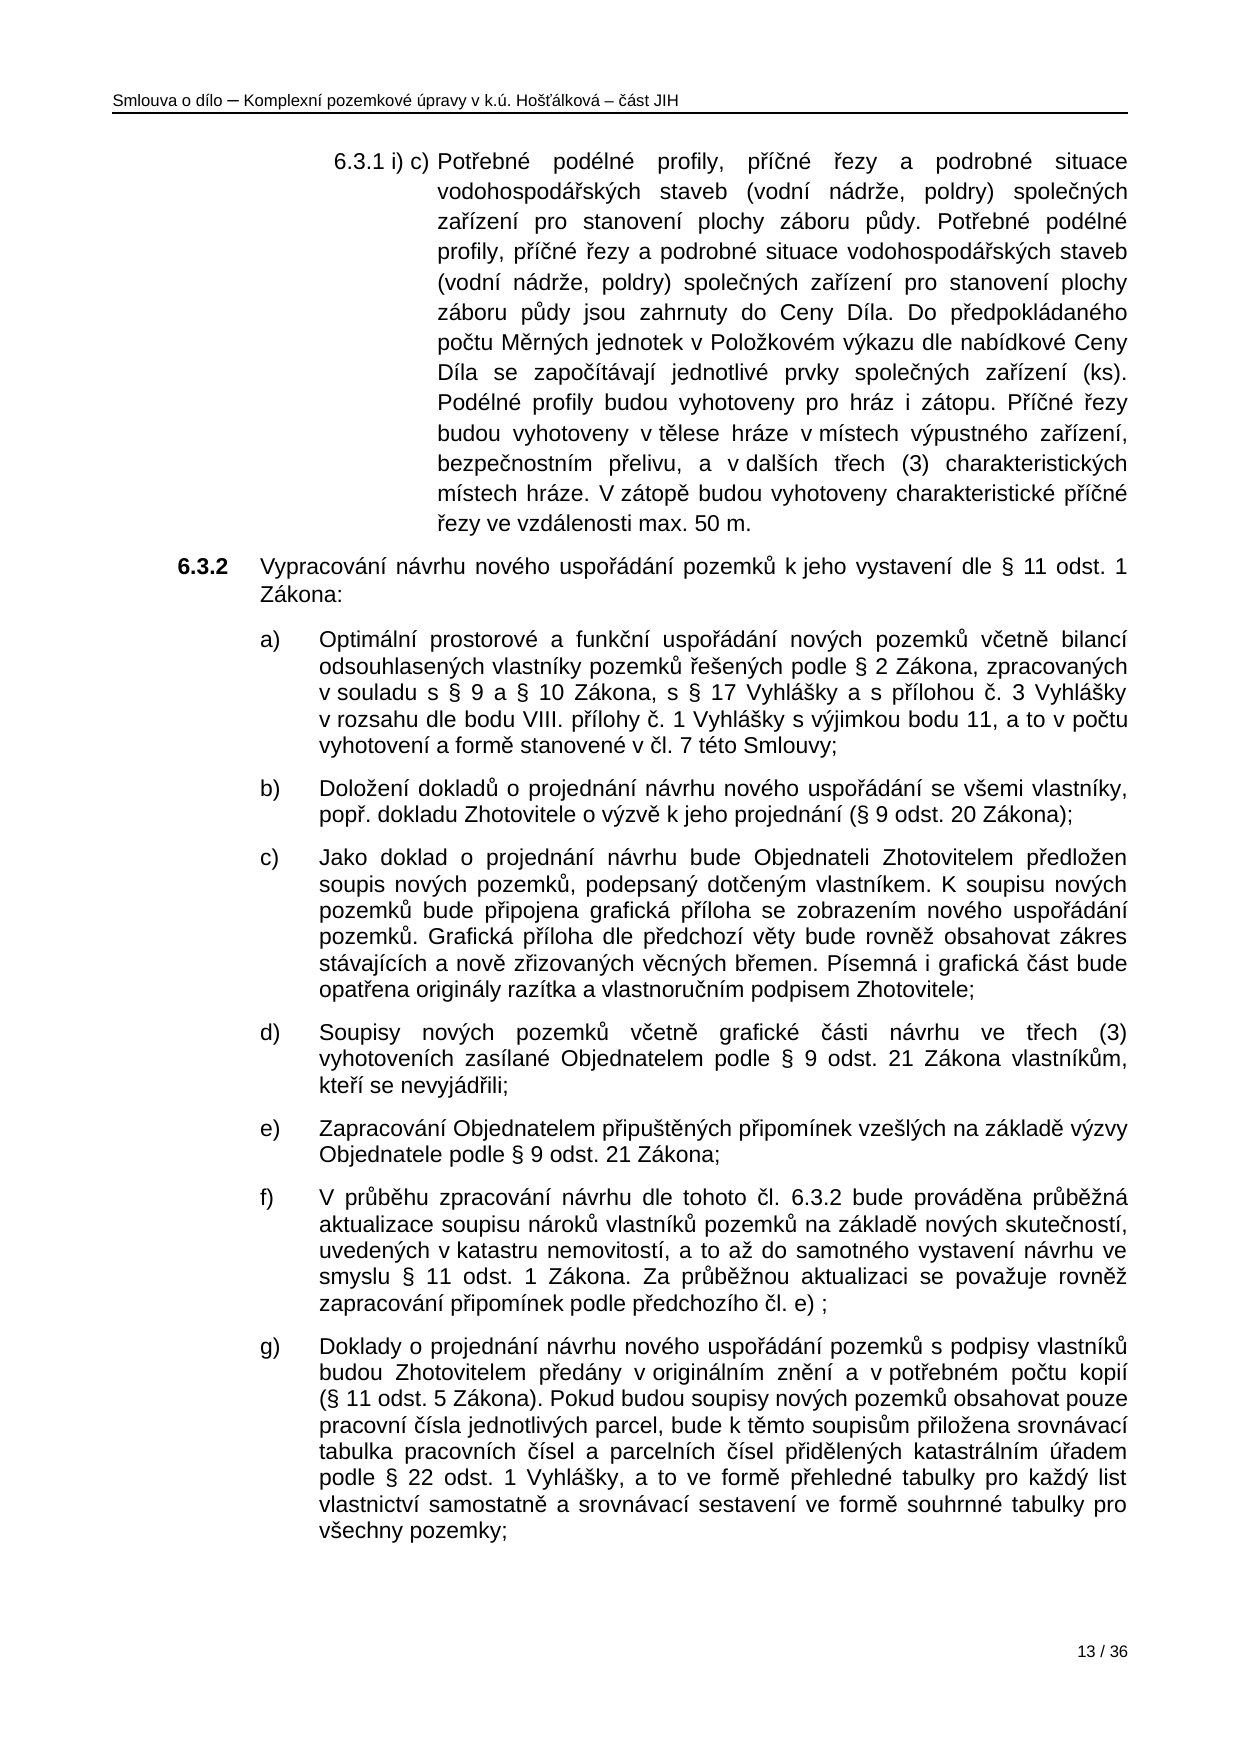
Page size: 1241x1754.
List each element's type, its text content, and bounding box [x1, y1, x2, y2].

text Vypracování návrhu nového uspořádání pozemků k jeho vystavení dle § 11 odst. 1 Zákona: [177, 553, 1128, 608]
list V průběhu zpracování návrhu dle tohoto čl. 6.3.2 bude prováděna průběžná aktualizace soupisu nároků vlastníků pozemků na základě nových skutečností, uvedených v katastru nemovitostí, a to až do samotného vystavení návrhu ve smyslu § 11 odst. 1 Zákona. Za průběžnou aktualizaci se považuje rovněž zapracování připomínek podle předchozího čl. e) ; [260, 1184, 1128, 1316]
list Potřebné podélné profily, příčné řezy a podrobné situace vodohospodářských staveb (vodní nádrže, poldry) společných zařízení pro stanovení plochy záboru půdy. Potřebné podélné profily, příčné řezy a podrobné situace vodohospodářských staveb (vodní nádrže, poldry) společných zařízení pro stanovení plochy záboru půdy jsou zahrnuty do Ceny Díla. Do předpokládaného počtu Měrných jednotek v Položkovém výkazu dle nabídkové Ceny Díla se započítávají jednotlivé prvky společných zařízení (ks). Podélné profily budou vyhotoveny pro hráz i zátopu. Příčné řezy budou vyhotoveny v tělese hráze v místech výpustného zařízení, bezpečnostním přelivu, a v dalších třech (3) charakteristických místech hráze. V zátopě budou vyhotoveny charakteristické příčné řezy ve vzdálenosti max. 50 m. [334, 148, 1128, 537]
list Optimální prostorové a funkční uspořádání nových pozemků včetně bilancí odsouhlasených vlastníky pozemků řešených podle § 2 Zákona, zpracovaných v souladu s § 9 a § 10 Zákona, s § 17 Vyhlášky a s přílohou č. 3 Vyhlášky v rozsahu dle bodu VIII. přílohy č. 1 Vyhlášky s výjimkou bodu 11, a to v počtu vyhotovení a formě stanovené v čl. 7 této Smlouvy; [260, 626, 1128, 758]
list Doložení dokladů o projednání návrhu nového uspořádání se všemi vlastníky, popř. dokladu Zhotovitele o výzvě k jeho projednání (§ 9 odst. 20 Zákona); [260, 775, 1128, 828]
list Jako doklad o projednání návrhu bude Objednateli Zhotovitelem předložen soupis nových pozemků, podepsaný dotčeným vlastníkem. K soupisu nových pozemků bude připojena grafická příloha se zobrazením nového uspořádání pozemků. Grafická příloha dle předchozí věty bude rovněž obsahovat zákres stávajících a nově zřizovaných věcných břemen. Písemná i grafická část bude opatřena originály razítka a vlastnoručním podpisem Zhotovitele; [260, 844, 1128, 1002]
list Zapracování Objednatelem připuštěných připomínek vzešlých na základě výzvy Objednatele podle § 9 odst. 21 Zákona; [260, 1115, 1128, 1167]
list Soupisy nových pozemků včetně grafické části návrhu ve třech (3) vyhotoveních zasílané Objednatelem podle § 9 odst. 21 Zákona vlastníkům, kteří se nevyjádřili; [260, 1019, 1128, 1098]
list Doklady o projednání návrhu nového uspořádání pozemků s podpisy vlastníků budou Zhotovitelem předány v originálním znění a v potřebném počtu kopií (§ 11 odst. 5 Zákona). Pokud budou soupisy nových pozemků obsahovat pouze pracovní čísla jednotlivých parcel, bude k těmto soupisům přiložena srovnávací tabulka pracovních čísel a parcelních čísel přidělených katastrálním úřadem podle § 22 odst. 1 Vyhlášky, a to ve formě přehledné tabulky pro každý list vlastnictví samostatně a srovnávací sestavení ve formě souhrnné tabulky pro všechny pozemky; [260, 1333, 1128, 1543]
